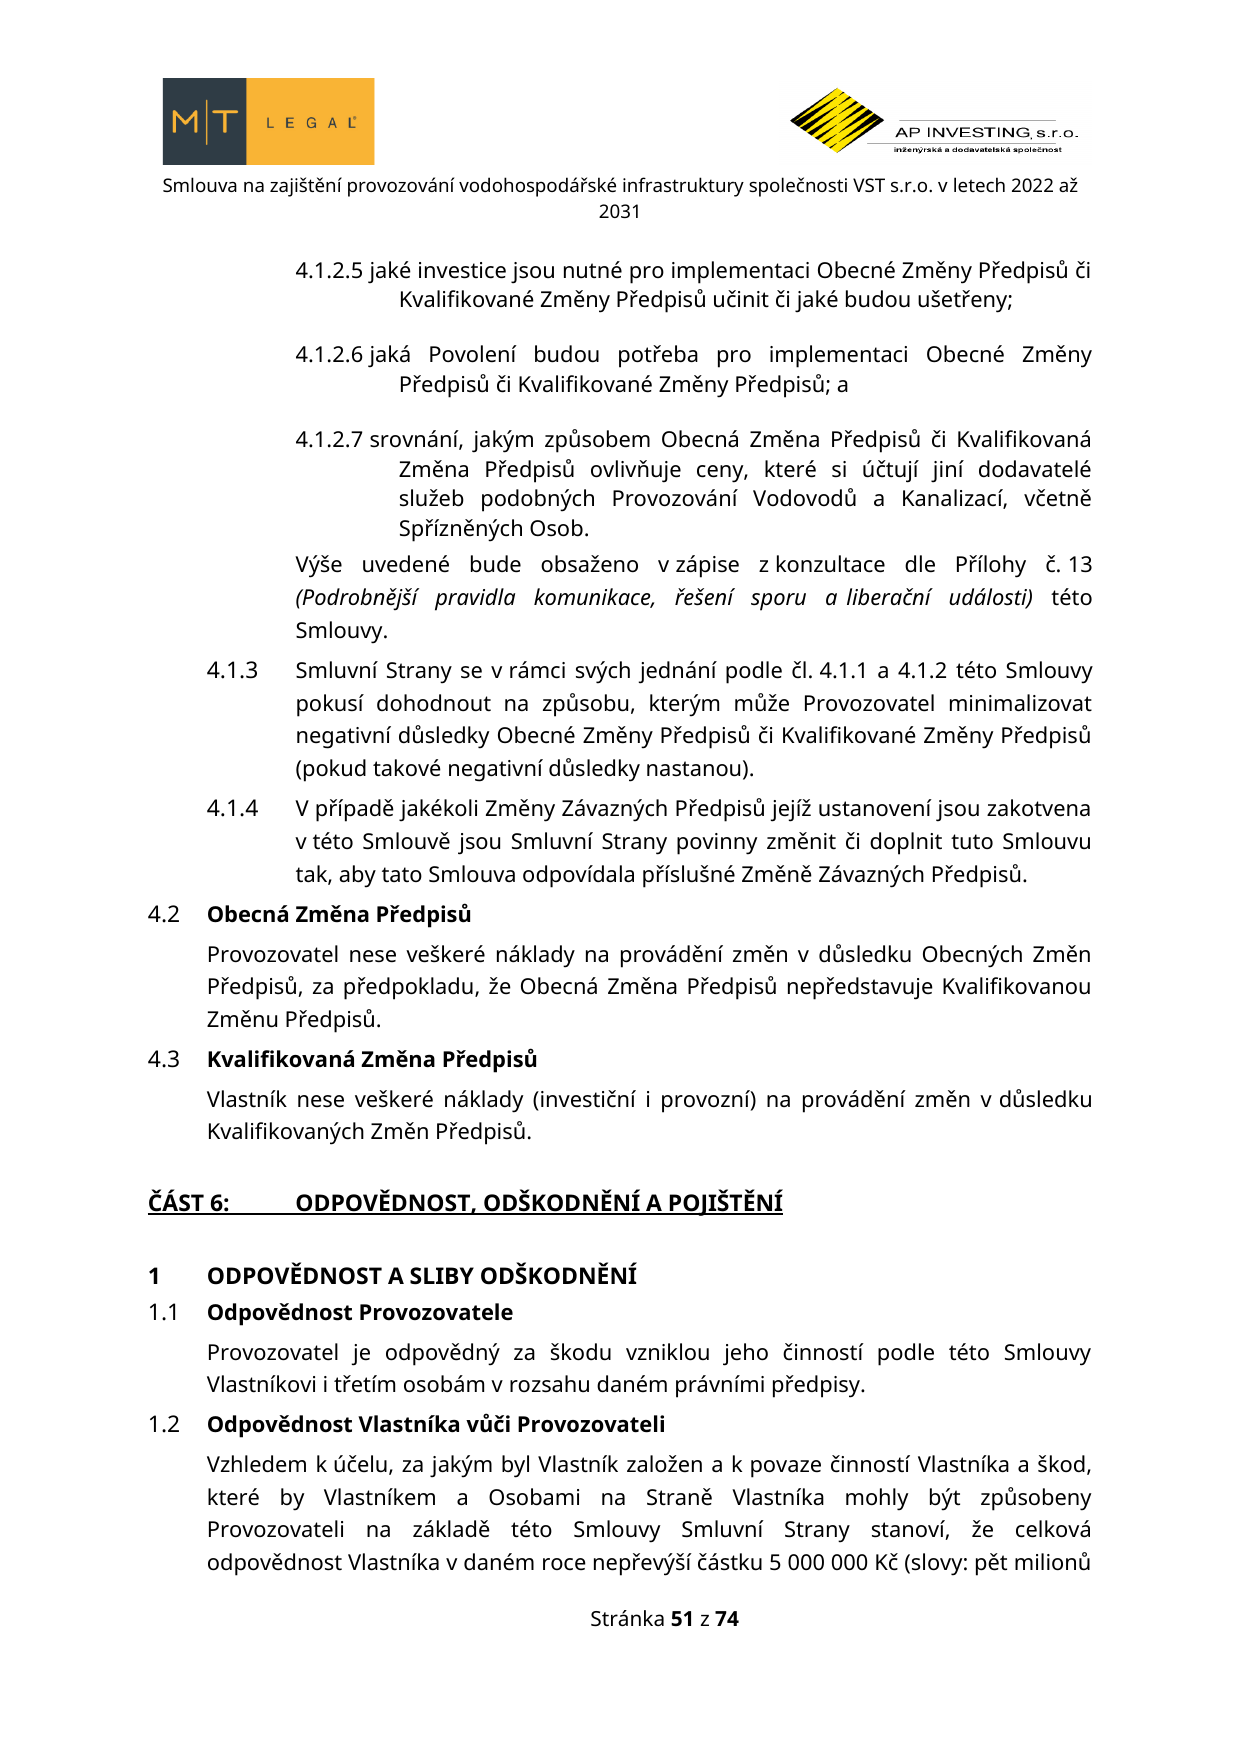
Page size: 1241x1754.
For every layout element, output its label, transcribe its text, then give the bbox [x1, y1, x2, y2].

text Provozovatel je odpovědný za škodu vzniklou jeho činností podle této Smlouvy Vlastníkovi i třetím osobám v rozsahu daném právními předpisy. [207, 1337, 1093, 1399]
text Vlastník nese veškeré náklady (investiční i provozní) na provádění změn v důsledku Kvalifikovaných Změn Předpisů. [207, 1084, 1093, 1146]
subtitle Výše uvedené bude obsaženo v zápise z konzultace dle Přílohy č. 13 (Podrobnější pravidla komunikace, řešení sporu a liberační události) této Smlouvy. [295, 549, 1093, 644]
picture [778, 80, 1093, 165]
picture [162, 78, 375, 165]
text Odpovědnost Provozovatele [148, 1296, 1093, 1327]
text Provozovatel nese veškeré náklady na provádění změn v důsledku Obecných Změn Předpisů, za předpokladu, že Obecná Změna Předpisů nepředstavuje Kvalifikovanou Změnu Předpisů. [207, 939, 1093, 1034]
subtitle V případě jakékoli Změny Závazných Předpisů jejíž ustanovení jsou zakotvena v této Smlouvě jsou Smluvní Strany povinny změnit či doplnit tuto Smlouvu tak, aby tato Smlouva odpovídala příslušné Změně Závazných Předpisů. [207, 792, 1093, 889]
subtitle Smluvní Strany se v rámci svých jednání podle čl. 39.1.1 a 39.1.2 této Smlouvy pokusí dohodnout na způsobu, kterým může Provozovatel minimalizovat negativní důsledky Obecné Změny Předpisů či Kvalifikované Změny Předpisů (pokud takové negativní důsledky nastanou). [207, 654, 1093, 783]
text Kvalifikovaná Změna Předpisů [148, 1043, 1093, 1074]
subtitle srovnání, jakým způsobem Obecná Změna Předpisů či Kvalifikovaná Změna Předpisů ovlivňuje ceny, které si účtují jiní dodavatelé služeb podobných Provozování Vodovodů a Kanalizací, včetně Spřízněných Osob. [295, 424, 1093, 543]
subtitle jaká Povolení budou potřeba pro implementaci Obecné Změny Předpisů či Kvalifikované Změny Předpisů; a [295, 339, 1093, 399]
text Odpovědnost Vlastníka vůči Provozovateli [148, 1408, 1093, 1439]
subtitle jaké investice jsou nutné pro implementaci Obecné Změny Předpisů či Kvalifikované Změny Předpisů učinit či jaké budou ušetřeny; [295, 255, 1093, 314]
text ČÁST 6: ODPOVĚDNOST, ODŠKODNĚNÍ A POJIŠTĚNÍ [148, 1187, 1093, 1218]
subtitle ODPOVĚDNOST A SLIBY ODŠKODNĚNÍ [148, 1260, 1093, 1291]
text Obecná Změna Předpisů [148, 898, 1093, 929]
